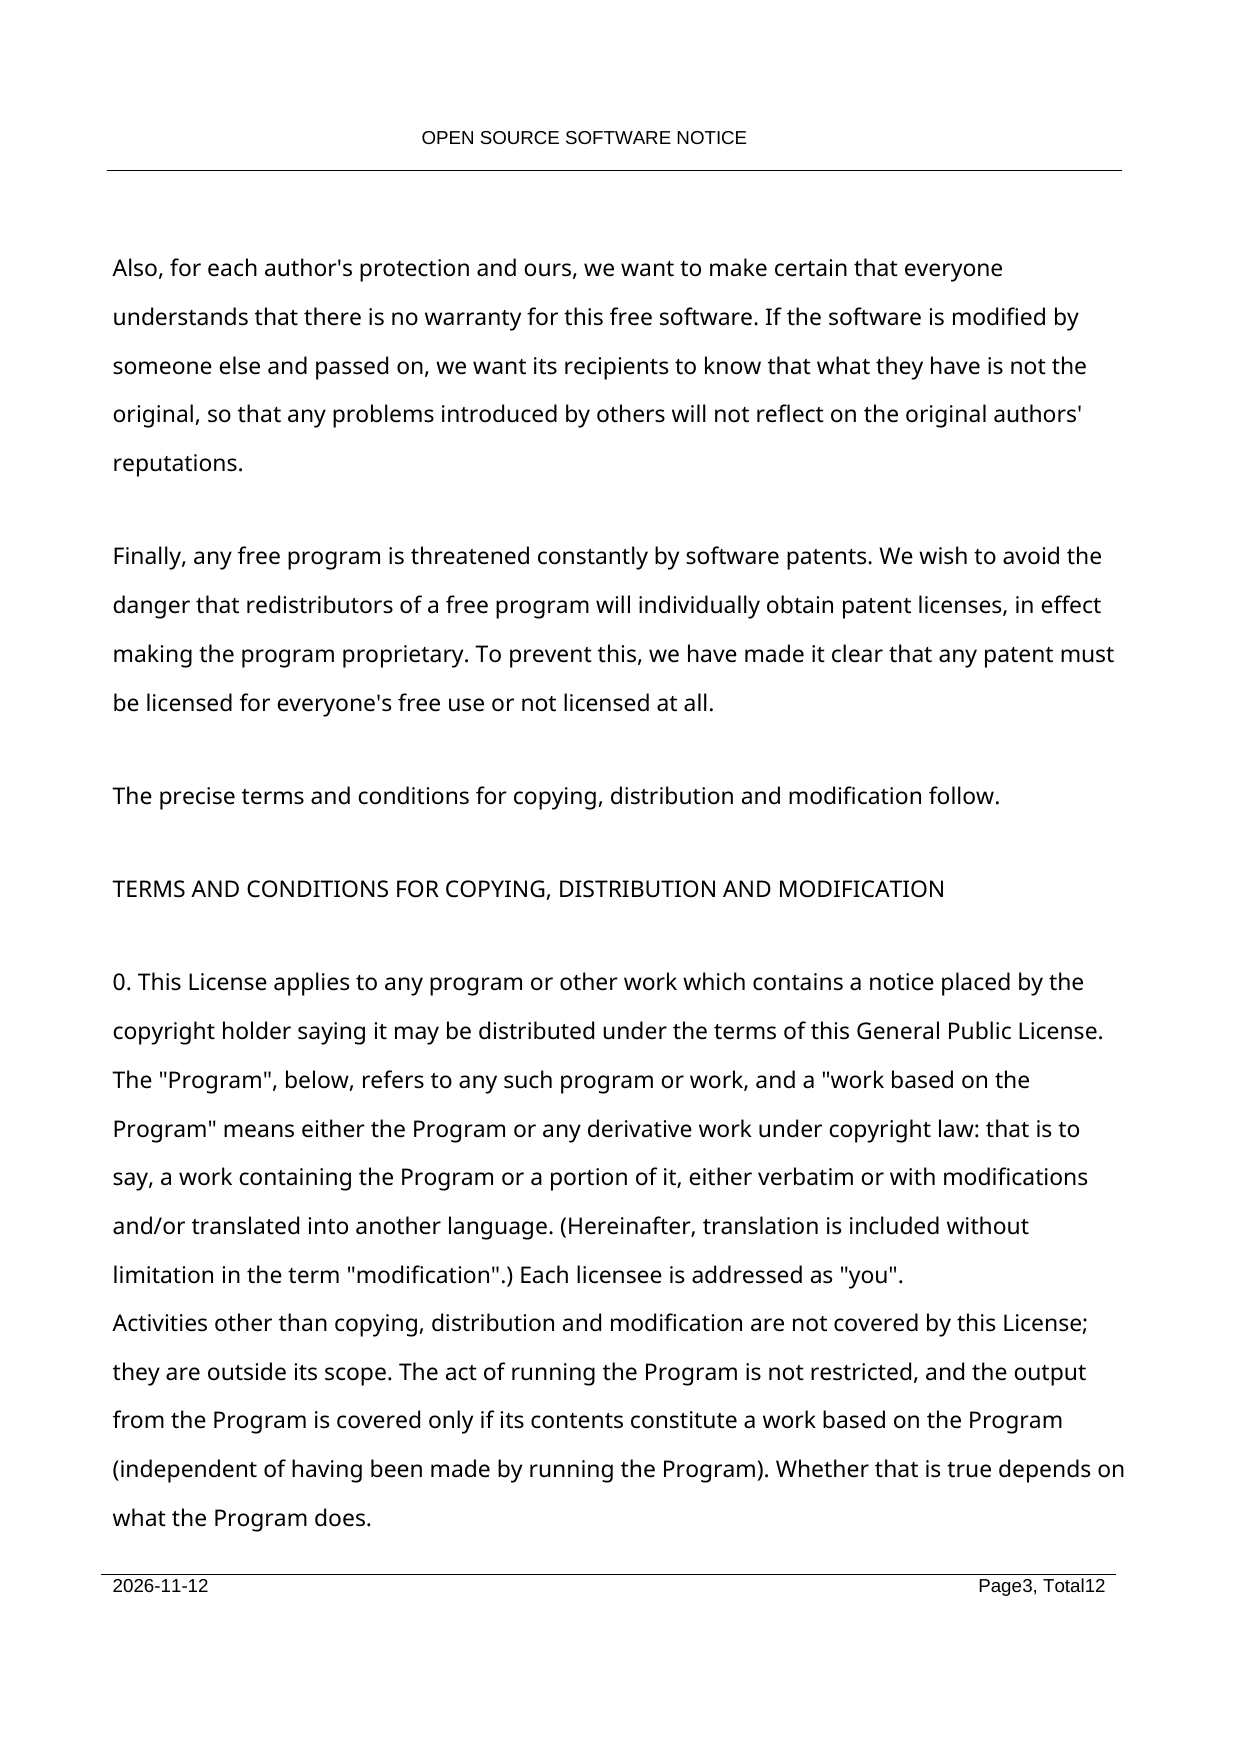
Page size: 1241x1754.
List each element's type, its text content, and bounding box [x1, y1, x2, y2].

text Finally, any free program is threatened constantly by software patents. We wish to avoid the danger that redistributors of a free program will individually obtain patent licenses, in effect making the program proprietary. To prevent this, we have made it clear that any patent must be licensed for everyone's free use or not licensed at all. [112, 540, 1128, 718]
text 0. This License applies to any program or other work which contains a notice placed by the copyright holder saying it may be distributed under the terms of this General Public License. The "Program", below, refers to any such program or work, and a "work based on the Program" means either the Program or any derivative work under copyright law: that is to say, a work containing the Program or a portion of it, either verbatim or with modifications and/or translated into another language. (Hereinafter, translation is included without limitation in the term "modification".) Each licensee is addressed as "you". [112, 966, 1128, 1291]
text Activities other than copying, distribution and modification are not covered by this License; they are outside its scope. The act of running the Program is not restricted, and the output from the Program is covered only if its contents constitute a work based on the Program (independent of having been made by running the Program). Whether that is true depends on what the Program does. [112, 1306, 1128, 1534]
text The precise terms and conditions for copying, distribution and modification follow. [112, 779, 1128, 812]
text Also, for each author's protection and ours, we want to make certain that everyone understands that there is no warranty for this free software. If the software is modified by someone else and passed on, we want its recipients to know that what they have is not the original, so that any problems introduced by others will not reflect on the original authors' reputations. [112, 251, 1128, 479]
text TERMS AND CONDITIONS FOR COPYING, DISTRIBUTION AND MODIFICATION [112, 872, 1128, 905]
